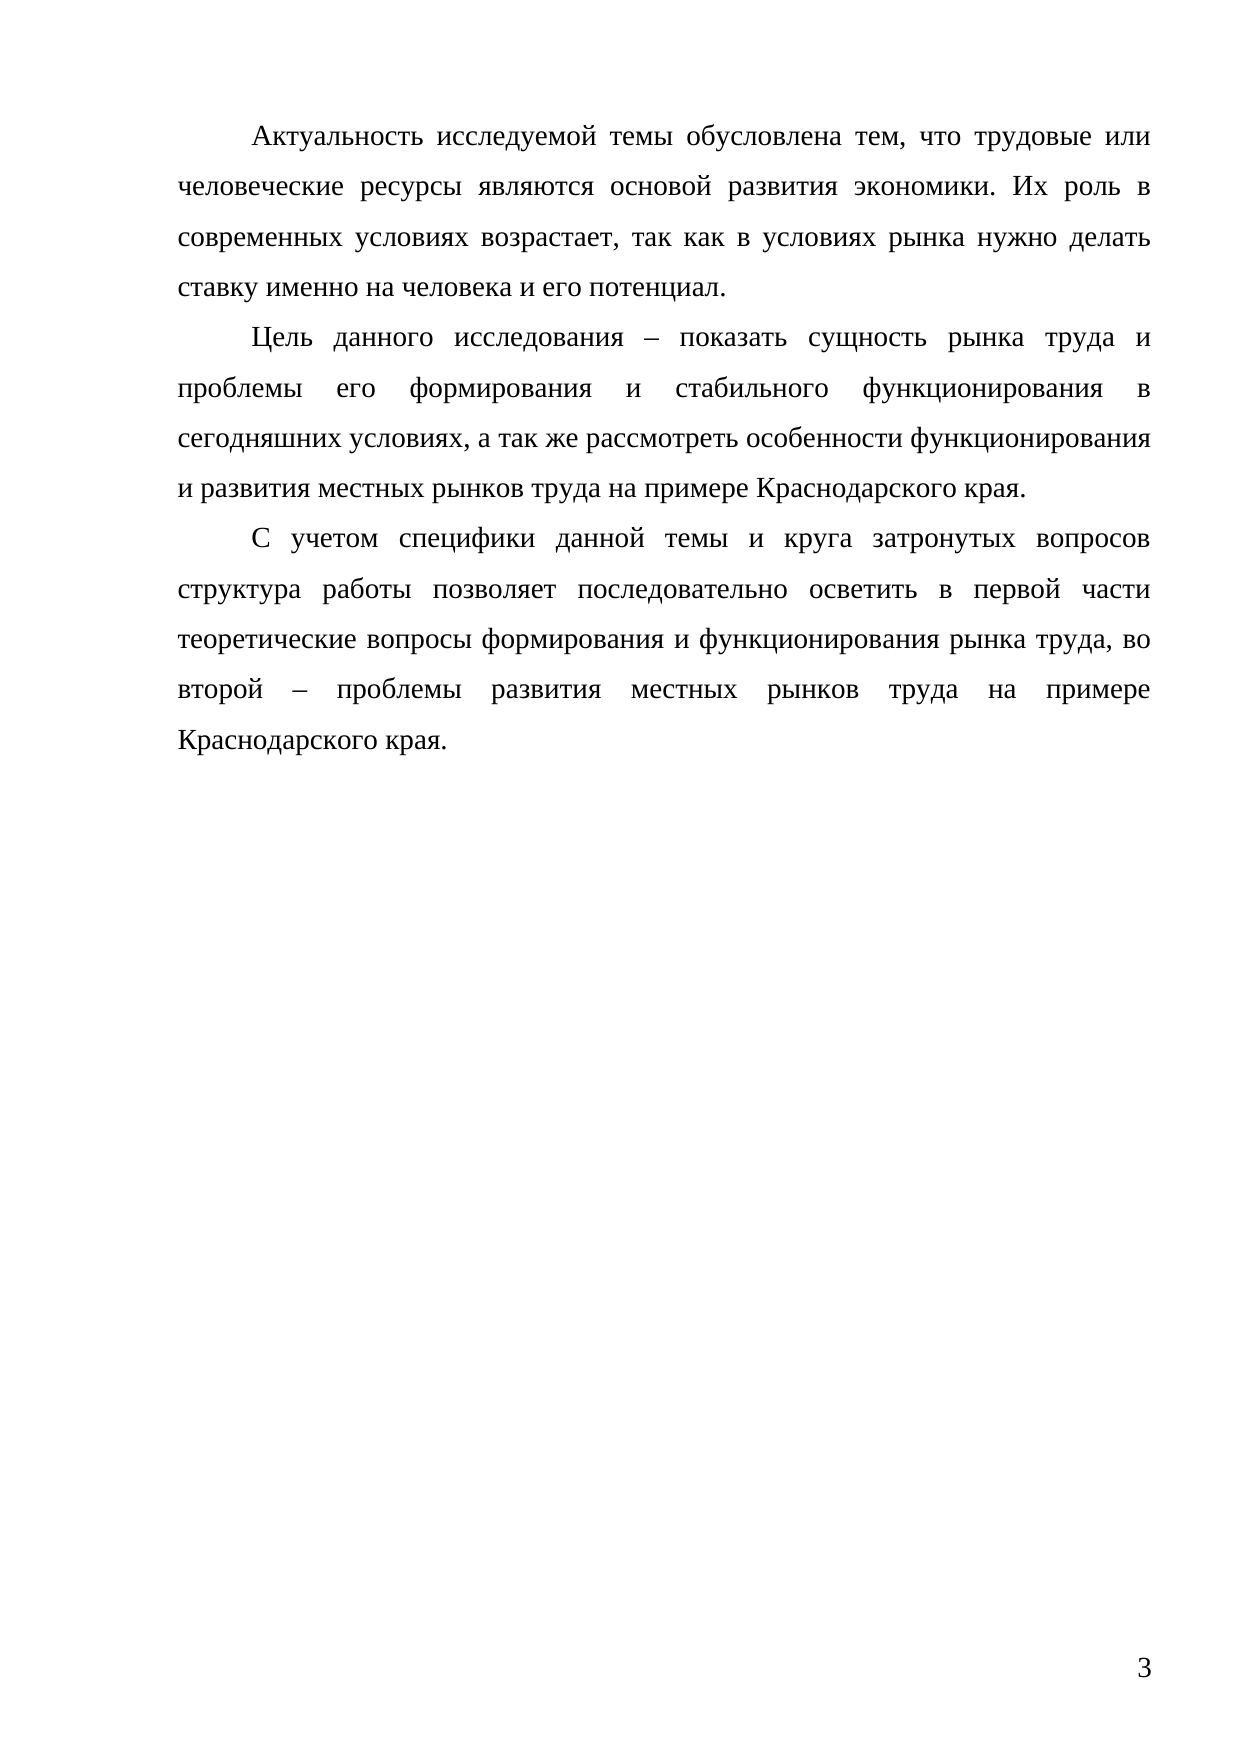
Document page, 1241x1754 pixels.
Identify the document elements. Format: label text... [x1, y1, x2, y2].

text Цель данного исследования – показать сущность рынка труда и проблемы его формирования и стабильного функционирования в сегодняшних условиях, а так же рассмотреть особенности функционирования и развития местных рынков труда на примере Краснодарского края. [177, 319, 1152, 504]
text Актуальность исследуемой темы обусловлена тем, что трудовые или человеческие ресурсы являются основой развития экономики. Их роль в современных условиях возрастает, так как в условиях рынка нужно делать ставку именно на человека и его потенциал. [177, 118, 1152, 303]
text С учетом специфики данной темы и круга затронутых вопросов структура работы позволяет последовательно осветить в первой части теоретические вопросы формирования и функционирования рынка труда, во второй – проблемы развития местных рынков труда на примере Краснодарского края. [177, 521, 1152, 755]
